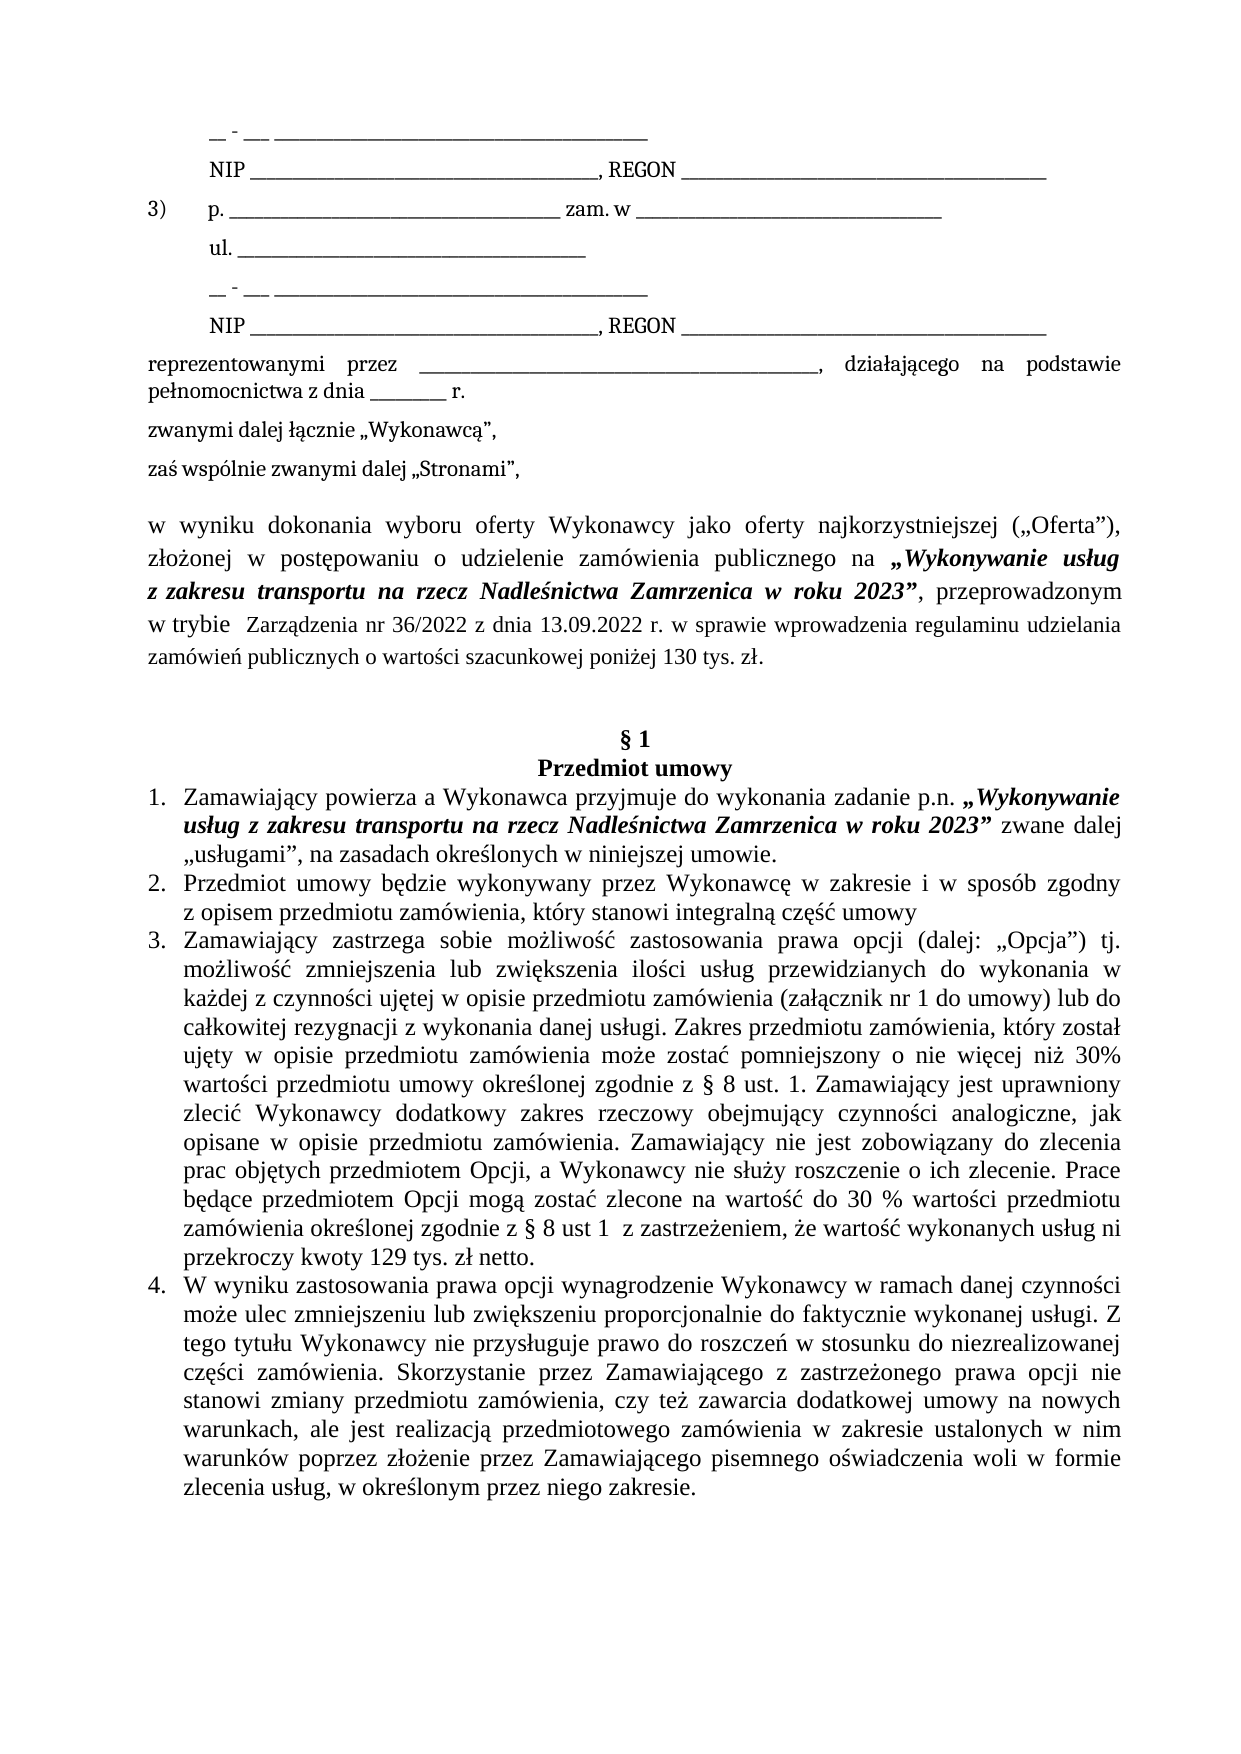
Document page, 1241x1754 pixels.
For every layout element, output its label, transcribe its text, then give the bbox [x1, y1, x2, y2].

list Zamawiający powierza a Wykonawca przyjmuje do wykonania zadanie p.n. „Wykonywanie usług z zakresu transportu na rzecz Nadleśnictwa Zamrzenica w roku 2023” zwane dalej „usługami”, na zasadach określonych w niniejszej umowie. [148, 782, 1122, 868]
text __ - ___ ____________________________________________ [209, 273, 1122, 300]
list Zamawiający zastrzega sobie możliwość zastosowania prawa opcji (dalej: „Opcja”) tj. możliwość zmniejszenia lub zwiększenia ilości usług przewidzianych do wykonania w każdej z czynności ujętej w opisie przedmiotu zamówienia (załącznik nr 1 do umowy) lub do całkowitej rezygnacji z wykonania danej usługi. Zakres przedmiotu zamówienia, który został ujęty w opisie przedmiotu zamówienia może zostać pomniejszony o nie więcej niż 30% wartości przedmiotu umowy określonej zgodnie z § 8 ust. 1. Zamawiający jest uprawniony zlecić Wykonawcy dodatkowy zakres rzeczowy obejmujący czynności analogiczne, jak opisane w opisie przedmiotu zamówienia. Zamawiający nie jest zobowiązany do zlecenia prac objętych przedmiotem Opcji, a Wykonawcy nie służy roszczenie o ich zlecenie. Prace będące przedmiotem Opcji mogą zostać zlecone na wartość do 30 % wartości przedmiotu zamówienia określonej zgodnie z § 8 ust 1 z zastrzeżeniem, że wartość wykonanych usług ni przekroczy kwoty 129 tys. zł netto. [148, 925, 1122, 1270]
list Przedmiot umowy będzie wykonywany przez Wykonawcę w zakresie i w sposób zgodny z opisem przedmiotu zamówienia, który stanowi integralną część umowy [148, 868, 1122, 925]
text reprezentowanymi przez _______________________________________________, działającego na podstawie pełnomocnictwa z dnia _________ r. [148, 351, 1122, 404]
text zaś wspólnie zwanymi dalej „Stronami”, [148, 455, 1122, 482]
text § 1 [148, 724, 1122, 753]
text __ - ___ ____________________________________________ [209, 118, 1122, 144]
text NIP _________________________________________, REGON ___________________________________________ [209, 312, 1122, 339]
list W wyniku zastosowania prawa opcji wynagrodzenie Wykonawcy w ramach danej czynności może ulec zmniejszeniu lub zwiększeniu proporcjonalnie do faktycznie wykonanej usługi. Z tego tytułu Wykonawcy nie przysługuje prawo do roszczeń w stosunku do niezrealizowanej części zamówienia. Skorzystanie przez Zamawiającego z zastrzeżonego prawa opcji nie stanowi zmiany przedmiotu zamówienia, czy też zawarcia dodatkowej umowy na nowych warunkach, ale jest realizacją przedmiotowego zamówienia w zakresie ustalonych w nim warunków poprzez złożenie przez Zamawiającego pisemnego oświadczenia woli w formie zlecenia usług, w określonym przez niego zakresie. [148, 1270, 1122, 1500]
text ul. _________________________________________ [209, 235, 1122, 261]
text 3) p. _______________________________________ zam. w ____________________________________ [148, 196, 1122, 222]
text w wyniku dokonania wyboru oferty Wykonawcy jako oferty najkorzystniejszej („Oferta”), złożonej w postępowaniu o udzielenie zamówienia publicznego na „Wykonywanie usług z zakresu transportu na rzecz Nadleśnictwa Zamrzenica w roku 2023”, przeprowadzonym w trybie Zarządzenia nr 36/2022 z dnia 13.09.2022 r. w sprawie wprowadzenia regulaminu udzielania zamówień publicznych o wartości szacunkowej poniżej 130 tys. zł. [148, 510, 1122, 670]
text zwanymi dalej łącznie „Wykonawcą”, [148, 416, 1122, 443]
text Przedmiot umowy [148, 753, 1122, 782]
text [209, 157, 1122, 183]
